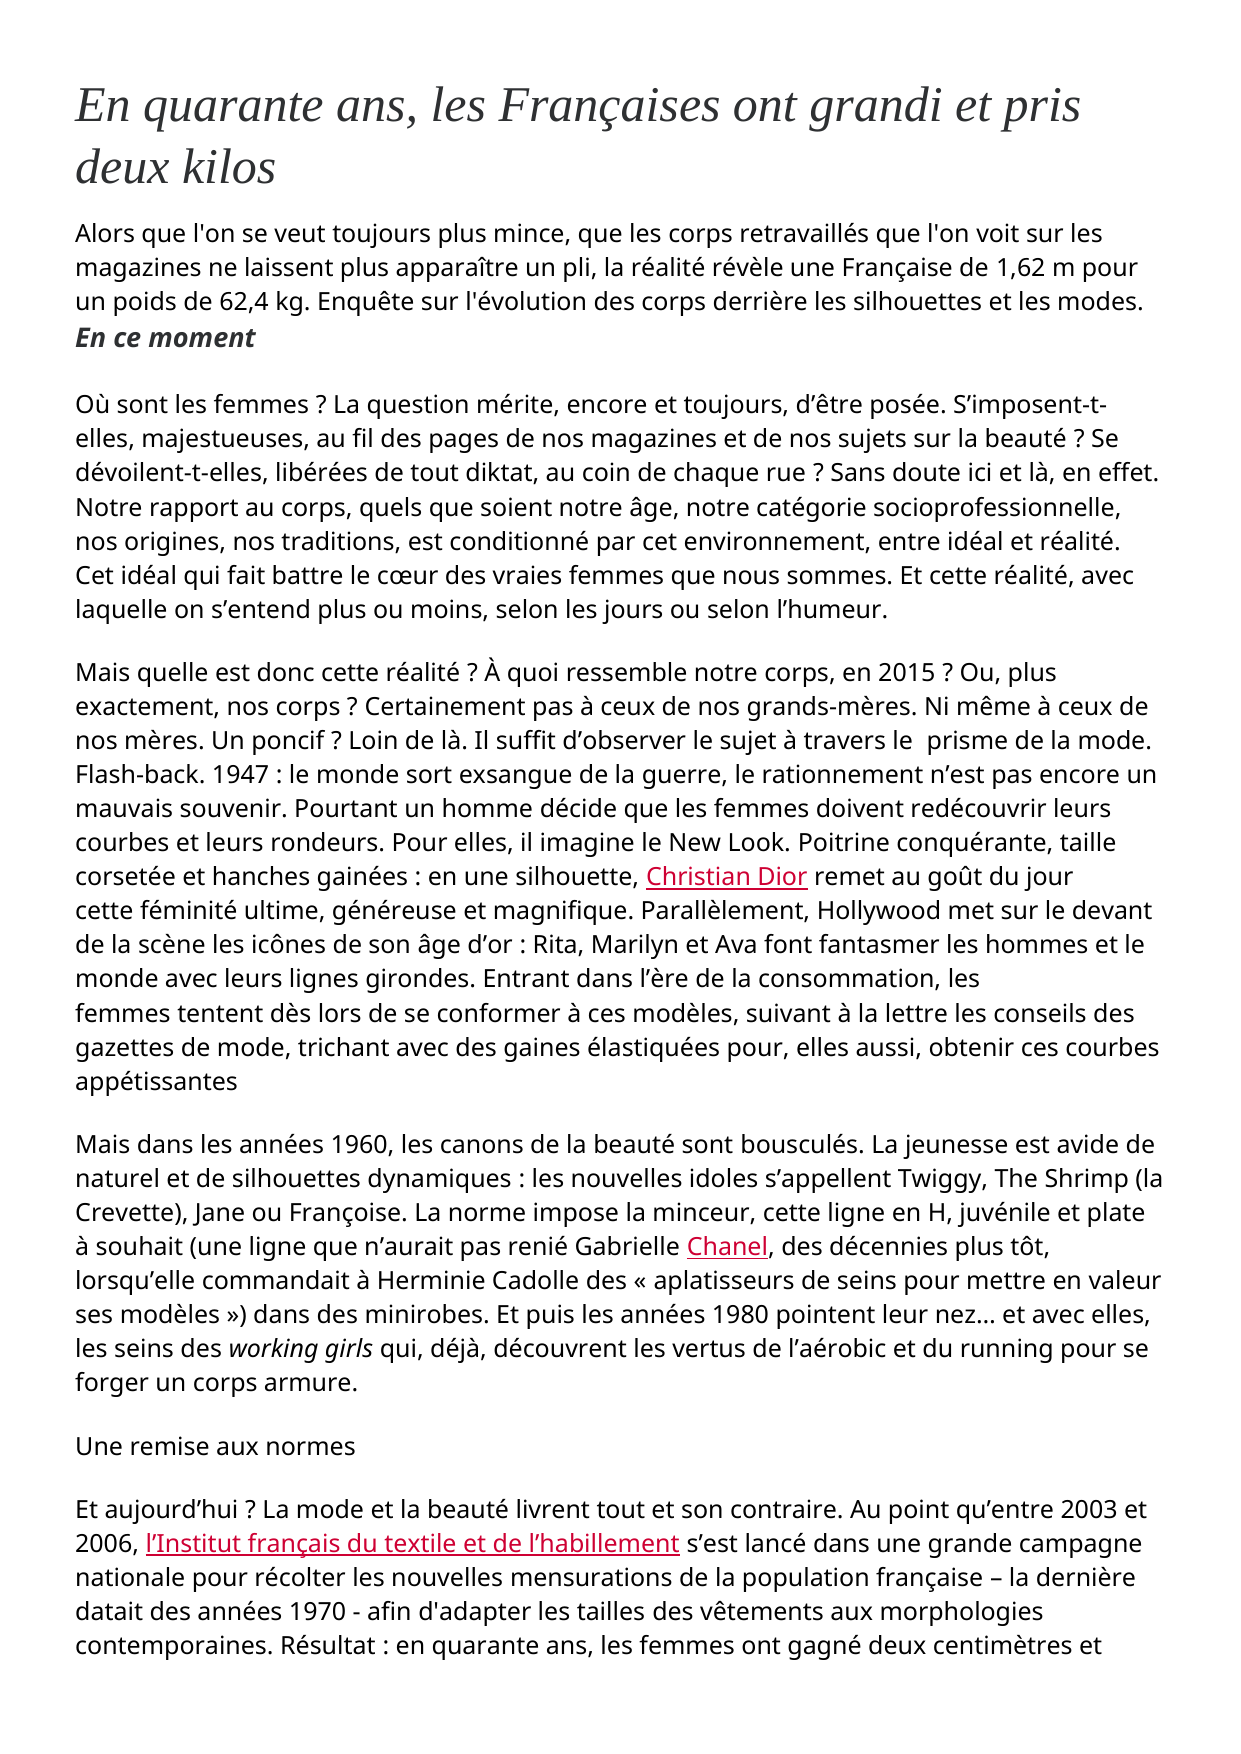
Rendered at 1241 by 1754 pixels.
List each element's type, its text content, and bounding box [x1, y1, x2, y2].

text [75, 1491, 1165, 1662]
text En quarante ans, les Françaises ont grandi et pris deux kilos [75, 75, 1165, 194]
text Une remise aux normes [75, 1428, 1165, 1462]
text Mais quelle est donc cette réalité ? À quoi ressemble notre corps, en 2015 ? Ou, plus exactement, nos corps ? Certainement pas à ceux de nos grands-mères. Ni même à ceux de nos mères. Un poncif ? Loin de là. Il suffit d’observer le sujet à travers le prisme de la mode. Flash-back. 1947 : le monde sort exsangue de la guerre, le rationnement n’est pas encore un mauvais souvenir. Pourtant un homme décide que les femmes doivent redécouvrir leurs courbes et leurs rondeurs. Pour elles, il imagine le New Look. Poitrine conquérante, taille corsetée et hanches gainées : en une silhouette, Christian Dior remet au goût du jour cette féminité ultime, généreuse et magnifique. Parallèlement, Hollywood met sur le devant de la scène les icônes de son âge d’or : Rita, Marilyn et Ava font fantasmer les hommes et le monde avec leurs lignes girondes. Entrant dans l’ère de la consommation, les femmes tentent dès lors de se conformer à ces modèles, suivant à la lettre les conseils des gazettes de mode, trichant avec des gaines élastiquées pour, elles aussi, obtenir ces courbes appétissantes [75, 654, 1165, 1097]
text Où sont les femmes ? La question mérite, encore et toujours, d’être posée. S’imposent-t-elles, majestueuses, au fil des pages de nos magazines et de nos sujets sur la beauté ? Se dévoilent-t-elles, libérées de tout diktat, au coin de chaque rue ? Sans doute ici et là, en effet. Notre rapport au corps, quels que soient notre âge, notre catégorie socioprofessionnelle, nos origines, nos traditions, est conditionné par cet environnement, entre idéal et réalité. Cet idéal qui fait battre le cœur des vraies femmes que nous sommes. Et cette réalité, avec laquelle on s’entend plus ou moins, selon les jours ou selon l’humeur. [75, 387, 1165, 625]
subtitle En ce moment [75, 318, 1165, 355]
text Alors que l'on se veut toujours plus mince, que les corps retravaillés que l'on voit sur les magazines ne laissent plus apparaître un pli, la réalité révèle une Française de 1,62 m pour un poids de 62,4 kg. Enquête sur l'évolution des corps derrière les silhouettes et les modes. [75, 216, 1165, 318]
text Mais dans les années 1960, les canons de la beauté sont bousculés. La jeunesse est avide de naturel et de silhouettes dynamiques : les nouvelles idoles s’appellent Twiggy, The Shrimp (la Crevette), Jane ou Françoise. La norme impose la minceur, cette ligne en H, juvénile et plate à souhait (une ligne que n’aurait pas renié Gabrielle Chanel, des décennies plus tôt, lorsqu’elle commandait à Herminie Cadolle des « aplatisseurs de seins pour mettre en valeur ses modèles ») dans des minirobes. Et puis les années 1980 pointent leur nez… et avec elles, les seins des working girls qui, déjà, découvrent les vertus de l’aérobic et du running pour se forger un corps armure. [75, 1127, 1165, 1399]
